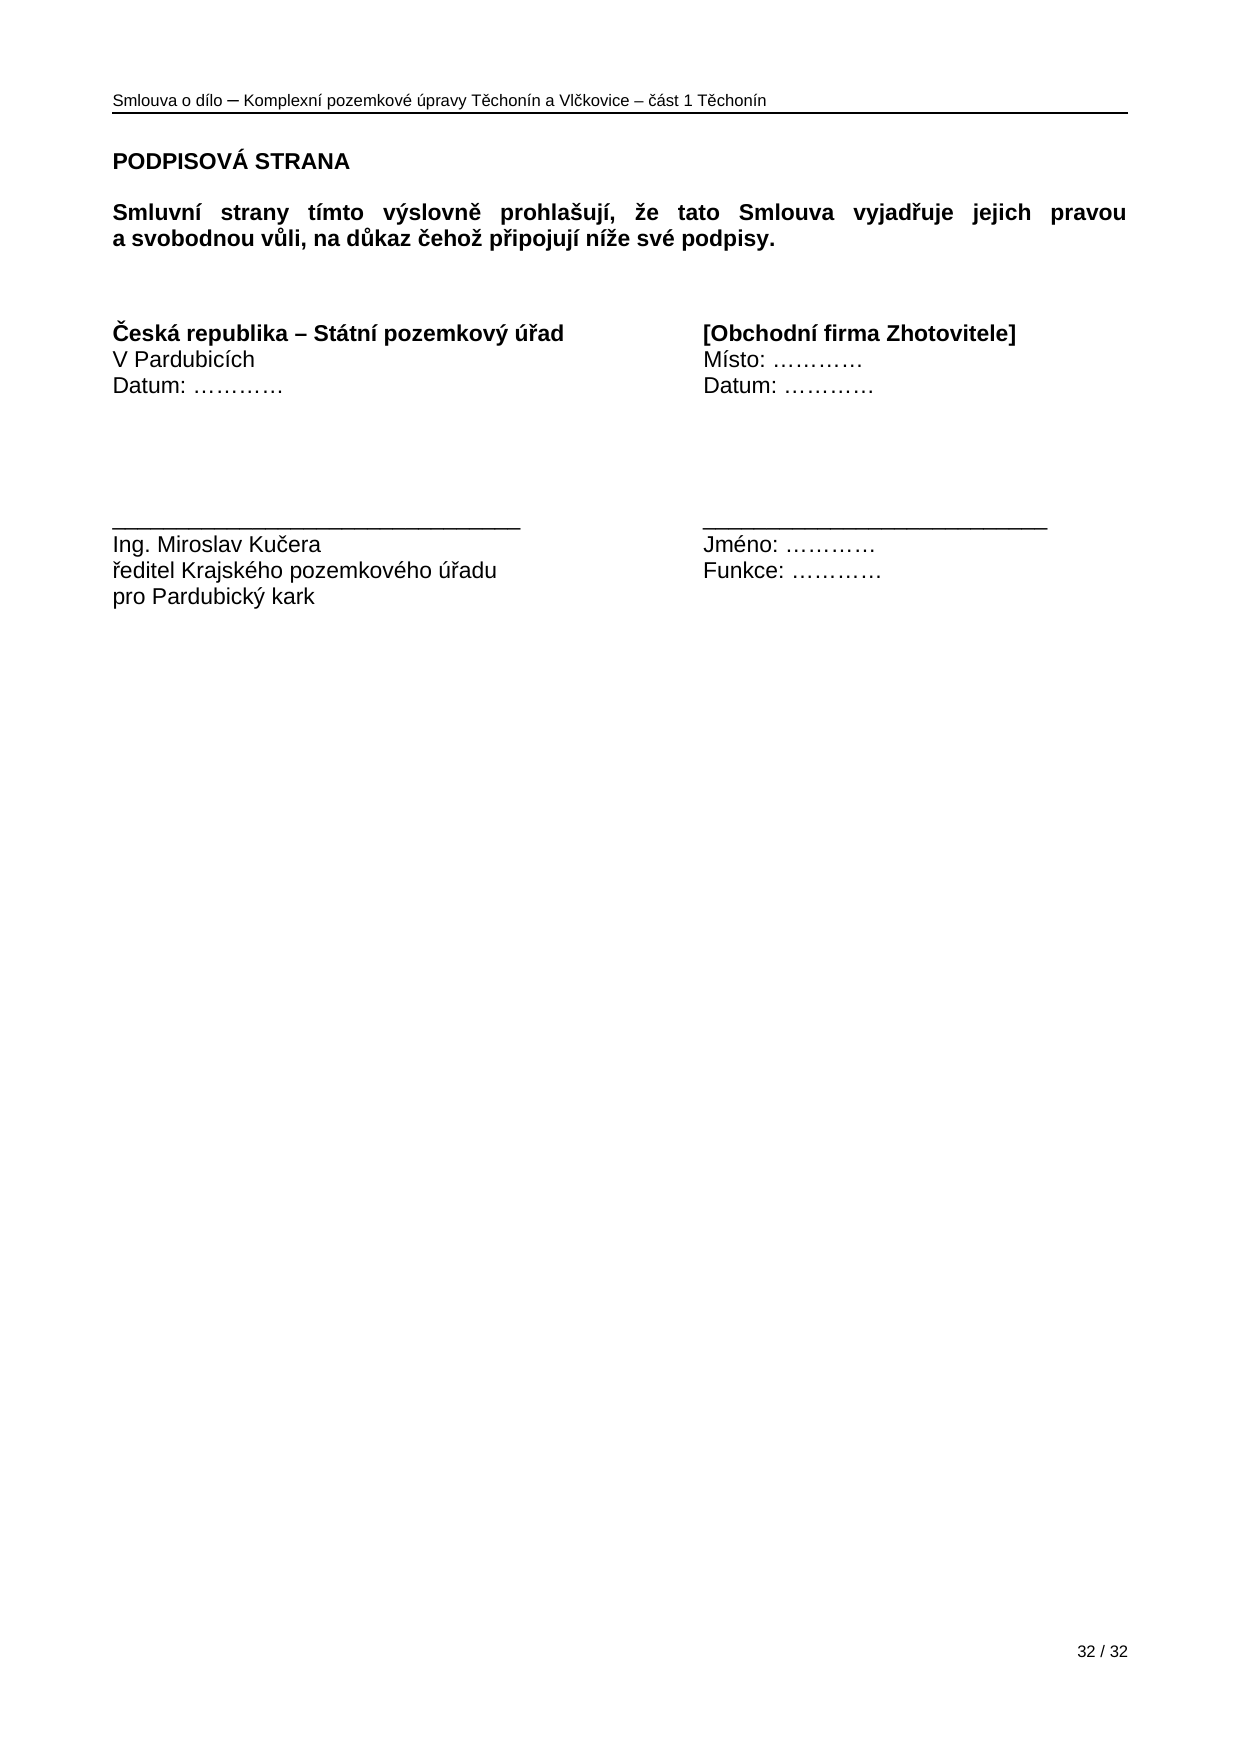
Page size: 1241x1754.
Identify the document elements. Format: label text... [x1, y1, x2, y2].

text Česká republika – Státní pozemkový úřad [Obchodní firma Zhotovitele] [112, 320, 1128, 346]
text ________________________________ ___________________________ [112, 504, 1128, 531]
text Ing. Miroslav Kučera Jméno: ………… [112, 531, 1128, 557]
text Datum: ………… Datum: ………… [112, 372, 1128, 399]
text ředitel Krajského pozemkového úřadu Funkce: ………… [112, 557, 1128, 583]
text V Pardubicích Místo: ………… [112, 346, 1128, 372]
text Smluvní strany tímto výslovně prohlašují, že tato Smlouva vyjadřuje jejich pravou a svobodnou vůli, na důkaz čehož připojují níže své podpisy. [112, 199, 1128, 252]
text PODPISOVÁ STRANA [112, 148, 1128, 174]
text pro Pardubický kark [112, 583, 1128, 610]
